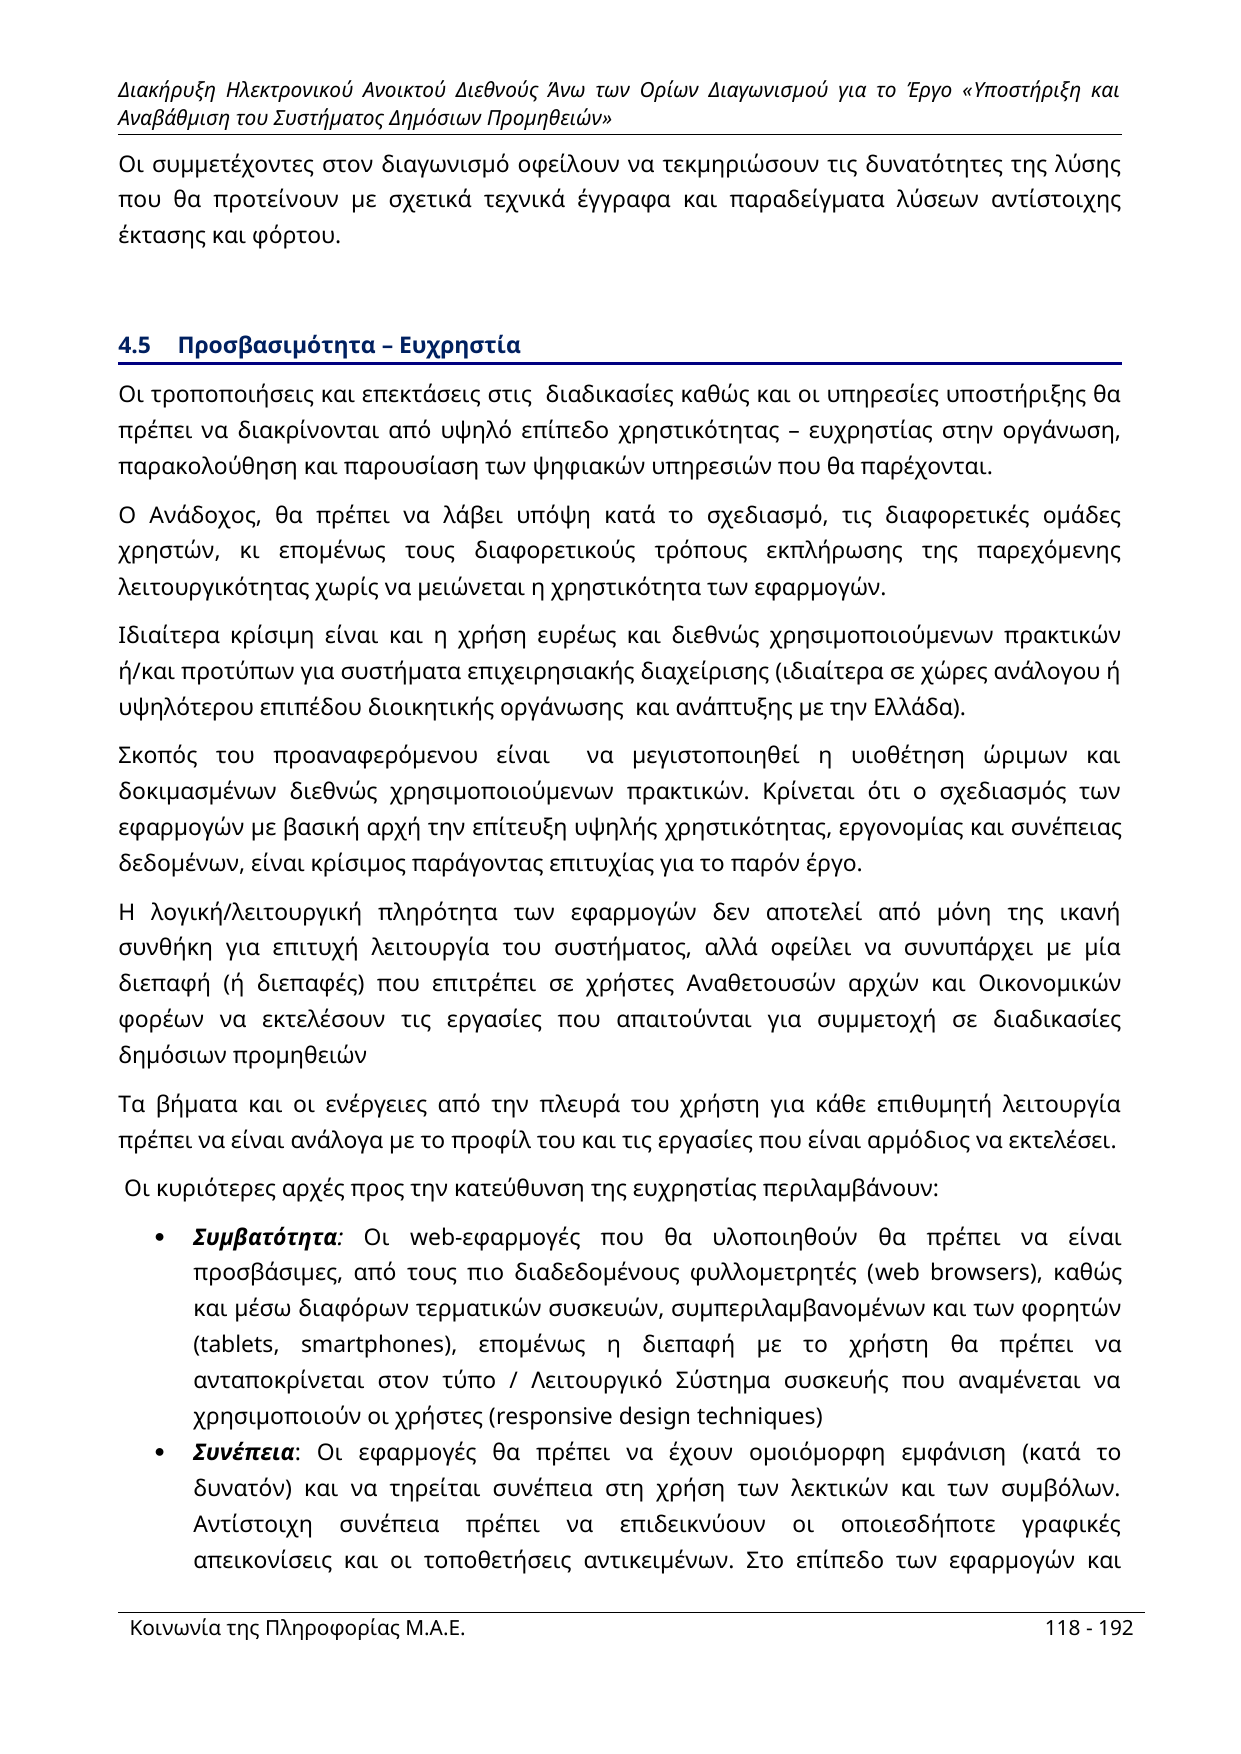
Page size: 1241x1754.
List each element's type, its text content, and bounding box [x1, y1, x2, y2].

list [156, 1436, 1122, 1575]
list Συμβατότητα: Οι web-εφαρμογές που θα υλοποιηθούν θα πρέπει να είναι προσβάσιμες, από τους πιο διαδεδομένους φυλλομετρητές (web browsers), καθώς και μέσω διαφόρων τερματικών συσκευών, συμπεριλαμβανομένων και των φορητών (tablets, smartphones), επομένως η διεπαφή με το χρήστη θα πρέπει να ανταποκρίνεται στον τύπο / Λειτουργικό Σύστημα συσκευής που αναμένεται να χρησιμοποιούν οι χρήστες (responsive design techniques) [156, 1220, 1122, 1431]
text Σκοπός του προαναφερόμενου είναι να μεγιστοποιηθεί η υιοθέτηση ώριμων και δοκιμασμένων διεθνώς χρησιμοποιούμενων πρακτικών. Κρίνεται ότι ο σχεδιασμός των εφαρμογών με βασική αρχή την επίτευξη υψηλής χρηστικότητας, εργονομίας και συνέπειας δεδομένων, είναι κρίσιμος παράγοντας επιτυχίας για το παρόν έργο. [118, 739, 1122, 878]
subtitle Προσβασιμότητα – Ευχρηστία [118, 329, 1122, 362]
text Οι τροποποιήσεις και επεκτάσεις στις διαδικασίες καθώς και οι υπηρεσίες υποστήριξης θα πρέπει να διακρίνονται από υψηλό επίπεδο χρηστικότητας – ευχρηστίας στην οργάνωση, παρακολούθηση και παρουσίαση των ψηφιακών υπηρεσιών που θα παρέχονται. [118, 378, 1122, 481]
text Η λογική/λειτουργική πληρότητα των εφαρμογών δεν αποτελεί από μόνη της ικανή συνθήκη για επιτυχή λειτουργία του συστήματος, αλλά οφείλει να συνυπάρχει με μία διεπαφή (ή διεπαφές) που επιτρέπει σε χρήστες Αναθετουσών αρχών και Οικονομικών φορέων να εκτελέσουν τις εργασίες που απαιτούνται για συμμετοχή σε διαδικασίες δημόσιων προμηθειών [118, 895, 1122, 1070]
text Ο Ανάδοχος, θα πρέπει να λάβει υπόψη κατά το σχεδιασμό, τις διαφορετικές ομάδες χρηστών, κι επομένως τους διαφορετικούς τρόπους εκπλήρωσης της παρεχόμενης λειτουργικότητας χωρίς να μειώνεται η χρηστικότητα των εφαρμογών. [118, 498, 1122, 602]
text Οι συμμετέχοντες στον διαγωνισμό οφείλουν να τεκμηριώσουν τις δυνατότητες της λύσης που θα προτείνουν με σχετικά τεχνικά έγγραφα και παραδείγματα λύσεων αντίστοιχης έκτασης και φόρτου. [118, 147, 1122, 251]
text Οι κυριότερες αρχές προς την κατεύθυνση της ευχρηστίας περιλαμβάνουν: [118, 1172, 1122, 1203]
text Ιδιαίτερα κρίσιμη είναι και η χρήση ευρέως και διεθνώς χρησιμοποιούμενων πρακτικών ή/και προτύπων για συστήματα επιχειρησιακής διαχείρισης (ιδιαίτερα σε χώρες ανάλογου ή υψηλότερου επιπέδου διοικητικής οργάνωσης και ανάπτυξης με την Ελλάδα). [118, 619, 1122, 722]
text Τα βήματα και οι ενέργειες από την πλευρά του χρήστη για κάθε επιθυμητή λειτουργία πρέπει να είναι ανάλογα με το προφίλ του και τις εργασίες που είναι αρμόδιος να εκτελέσει. [118, 1088, 1122, 1155]
